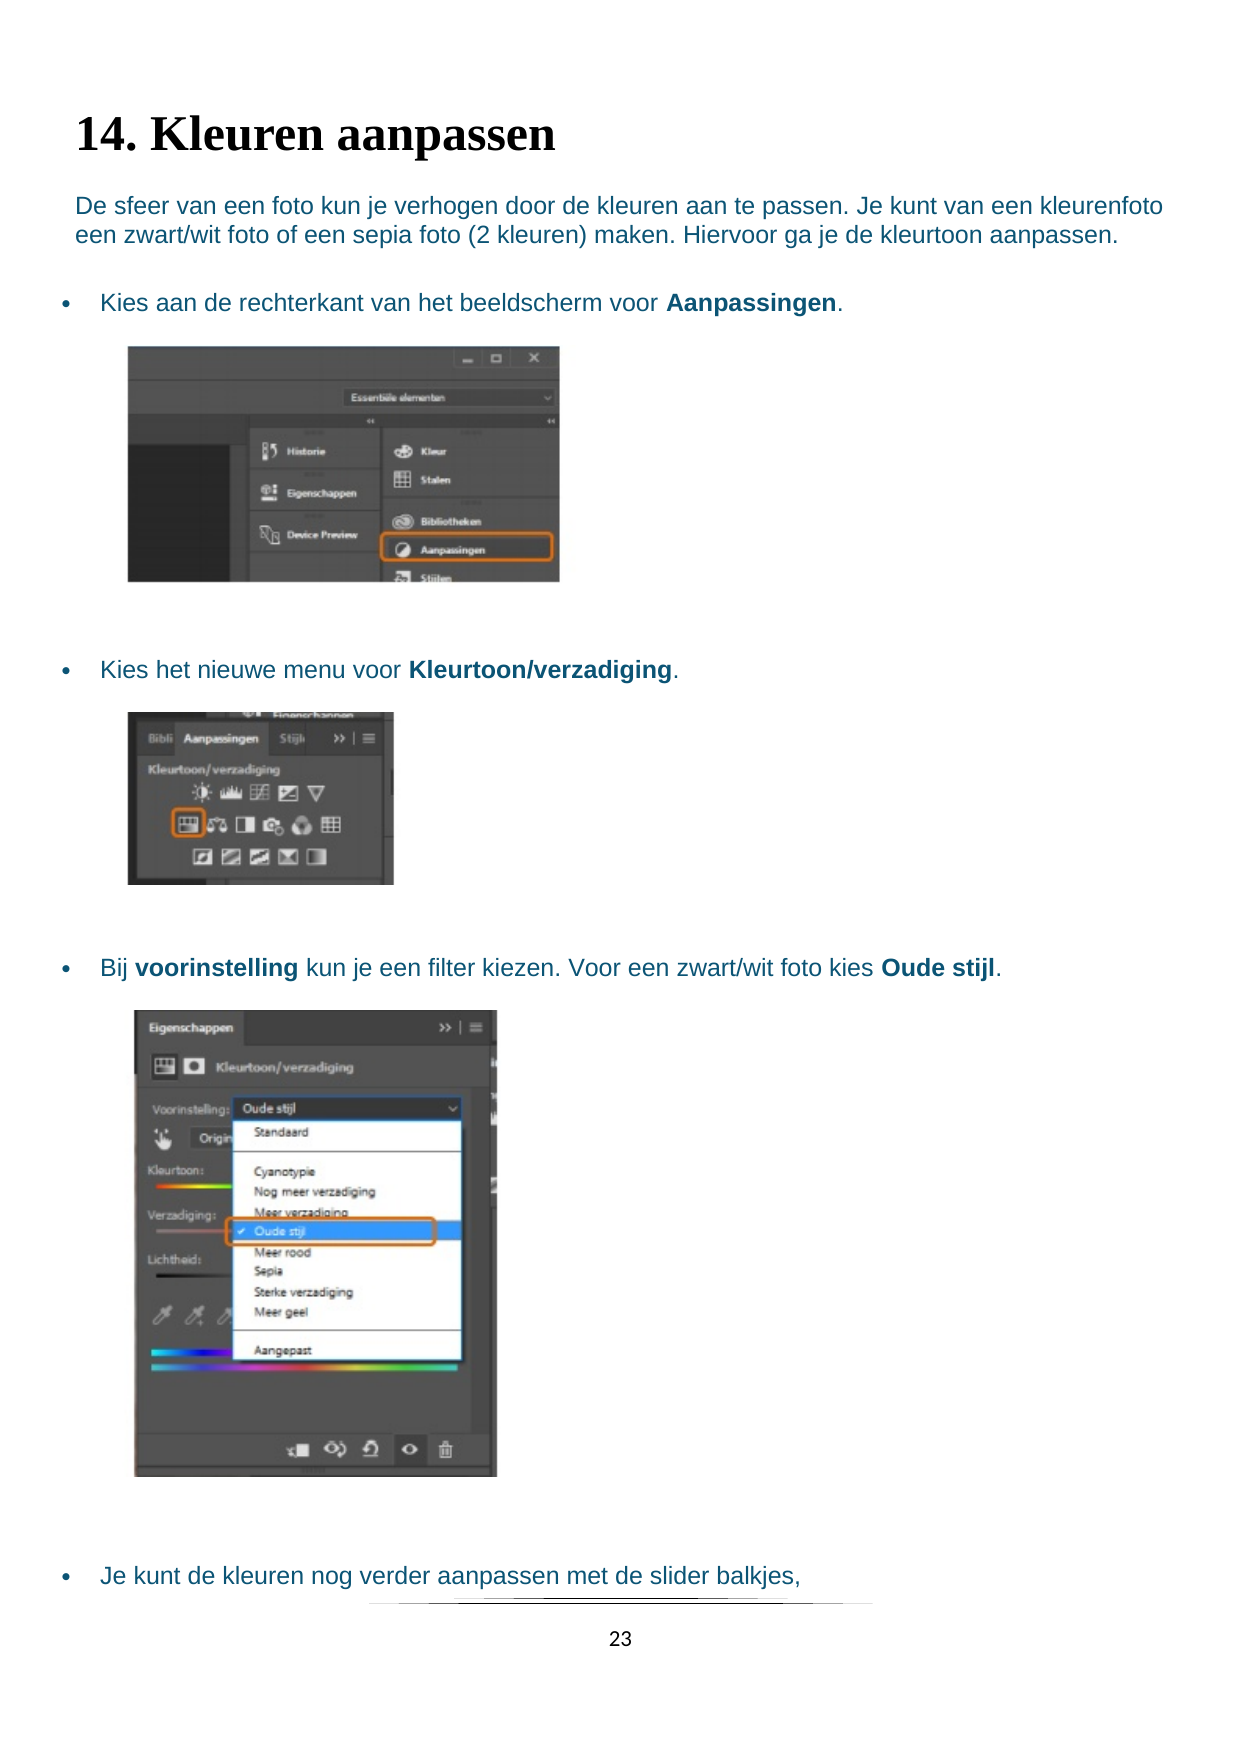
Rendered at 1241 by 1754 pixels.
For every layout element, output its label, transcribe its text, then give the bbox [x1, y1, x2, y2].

picture [75, 1010, 685, 1477]
subtitle 14. Kleuren aanpassen [75, 104, 1165, 162]
list Kies het nieuwe menu voor Kleurtoon/verzadiging. [62, 644, 1165, 683]
text De sfeer van een foto kun je verhogen door de kleuren aan te passen. Je kunt van een kleurenfoto een zwart/wit foto of een sepia foto (2 kleuren) maken. Hiervoor ga je de kleurtoon aanpassen. [75, 191, 1165, 248]
picture [75, 712, 685, 885]
list Bij voorinstelling kun je een filter kiezen. Voor een zwart/wit foto kies Oude stijl. [62, 942, 1165, 981]
picture [75, 345, 685, 587]
list Je kunt de kleuren nog verder aanpassen met de slider balkjes, [62, 1551, 1165, 1590]
list Kies aan de rechterkant van het beeldscherm voor Aanpassingen. [62, 277, 1165, 317]
